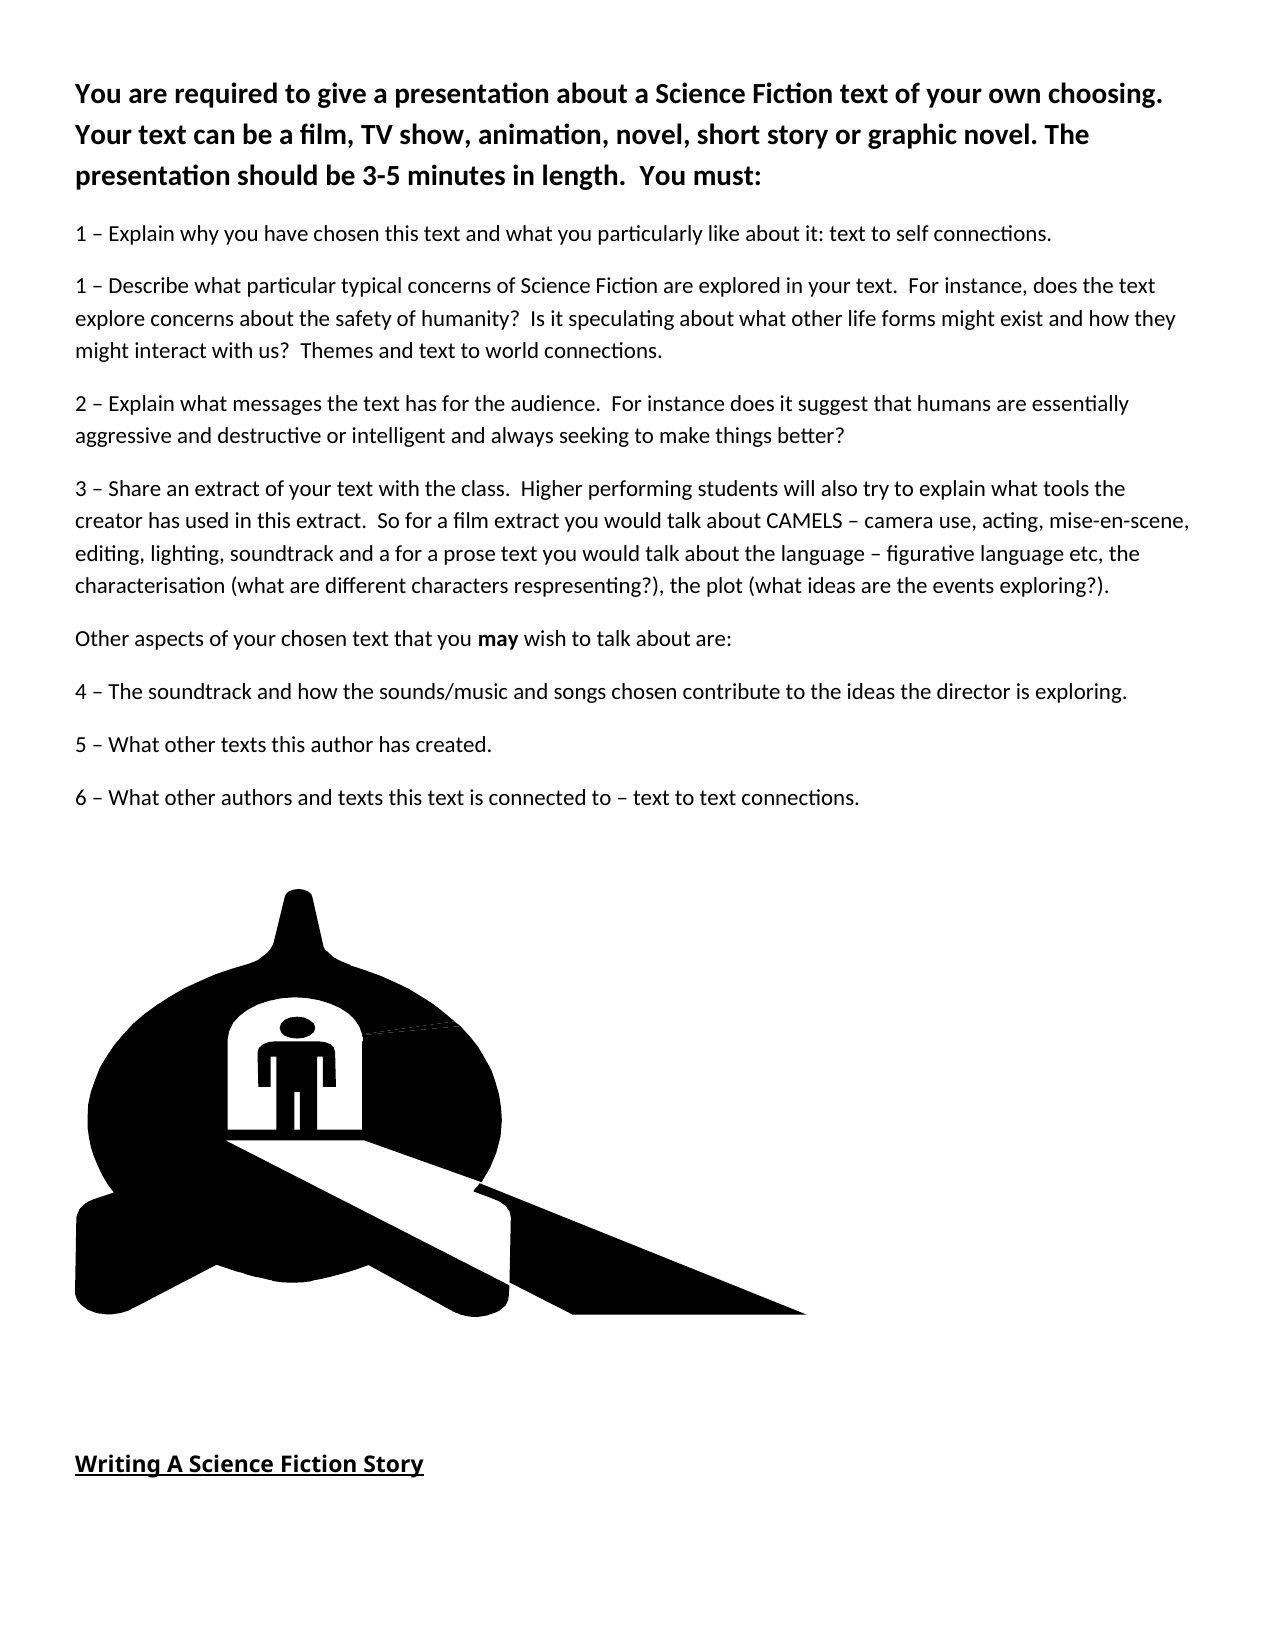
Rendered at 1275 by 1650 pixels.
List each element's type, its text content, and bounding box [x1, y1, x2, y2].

text Other aspects of your chosen text that you may wish to talk about are: [75, 624, 1200, 652]
text 3 – Share an extract of your text with the class. Higher performing students will also try to explain what tools the creator has used in this extract. So for a film extract you would talk about CAMELS – camera use, acting, mise-en-scene, editing, lighting, soundtrack and a for a prose text you would talk about the language – figurative language etc, the characterisation (what are different characters respresenting?), the plot (what ideas are the events exploring?). [75, 474, 1200, 599]
text 6 – What other authors and texts this text is connected to – text to text connections. [75, 783, 1200, 811]
text 1 – Explain why you have chosen this text and what you particularly like about it: text to self connections. [75, 219, 1200, 247]
text 5 – What other texts this author has created. [75, 730, 1200, 758]
text 4 – The soundtrack and how the sounds/music and songs chosen contribute to the ideas the director is exploring. [75, 677, 1200, 705]
text 1 – Describe what particular typical concerns of Science Fiction are explored in your text. For instance, does the text explore concerns about the safety of humanity? Is it speculating about what other life forms might exist and how they might interact with us? Themes and text to world connections. [75, 272, 1200, 364]
text You are required to give a presentation about a Science Fiction text of your own choosing. Your text can be a film, TV show, animation, novel, short story or graphic novel. The presentation should be 3-5 minutes in length. You must: [75, 75, 1200, 192]
text 2 – Explain what messages the text has for the audience. For instance does it suggest that humans are essentially aggressive and destructive or intelligent and always seeking to make things better? [75, 389, 1200, 449]
text Writing A Science Fiction Story [75, 1448, 1200, 1479]
